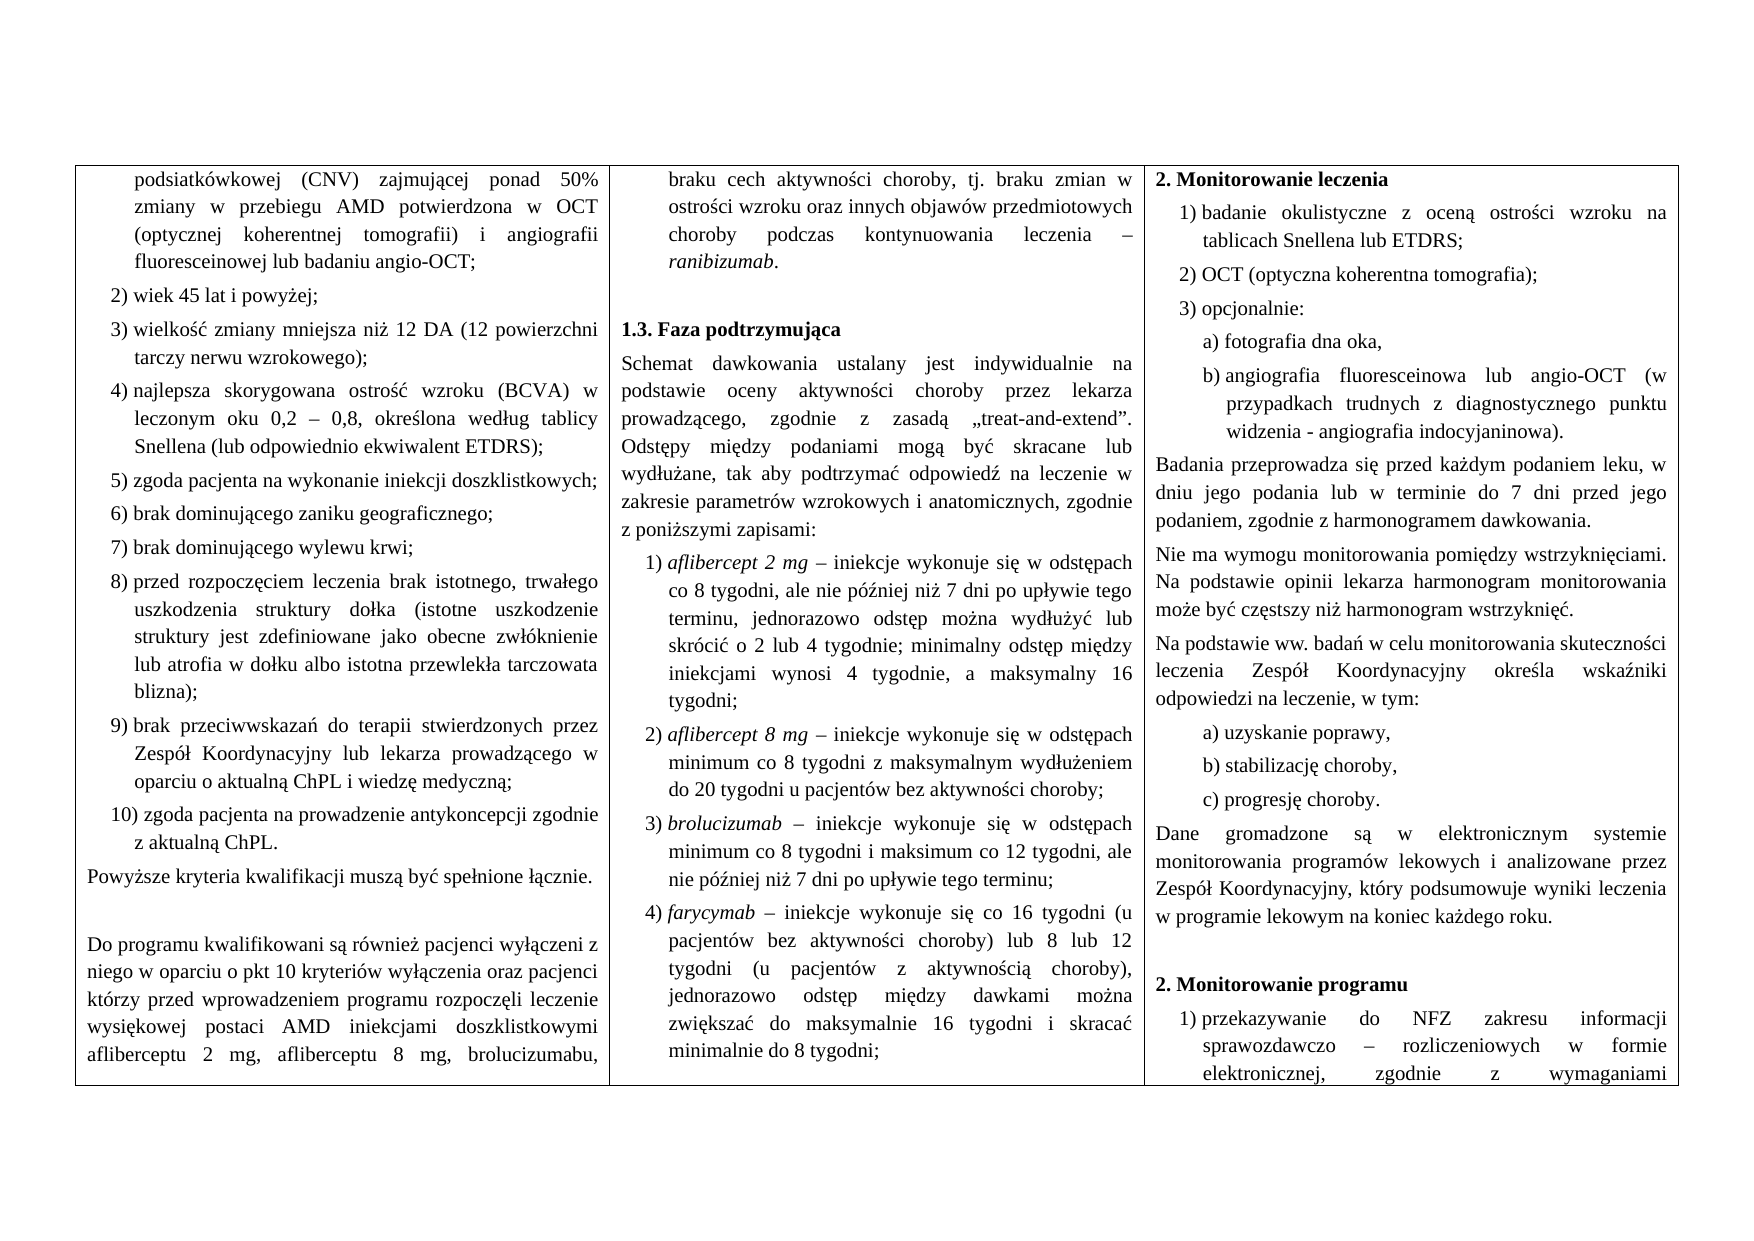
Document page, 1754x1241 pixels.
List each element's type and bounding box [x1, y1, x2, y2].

table_cell [76, 166, 609, 1085]
table_cell [610, 166, 1144, 1085]
table_cell [1145, 166, 1678, 1085]
